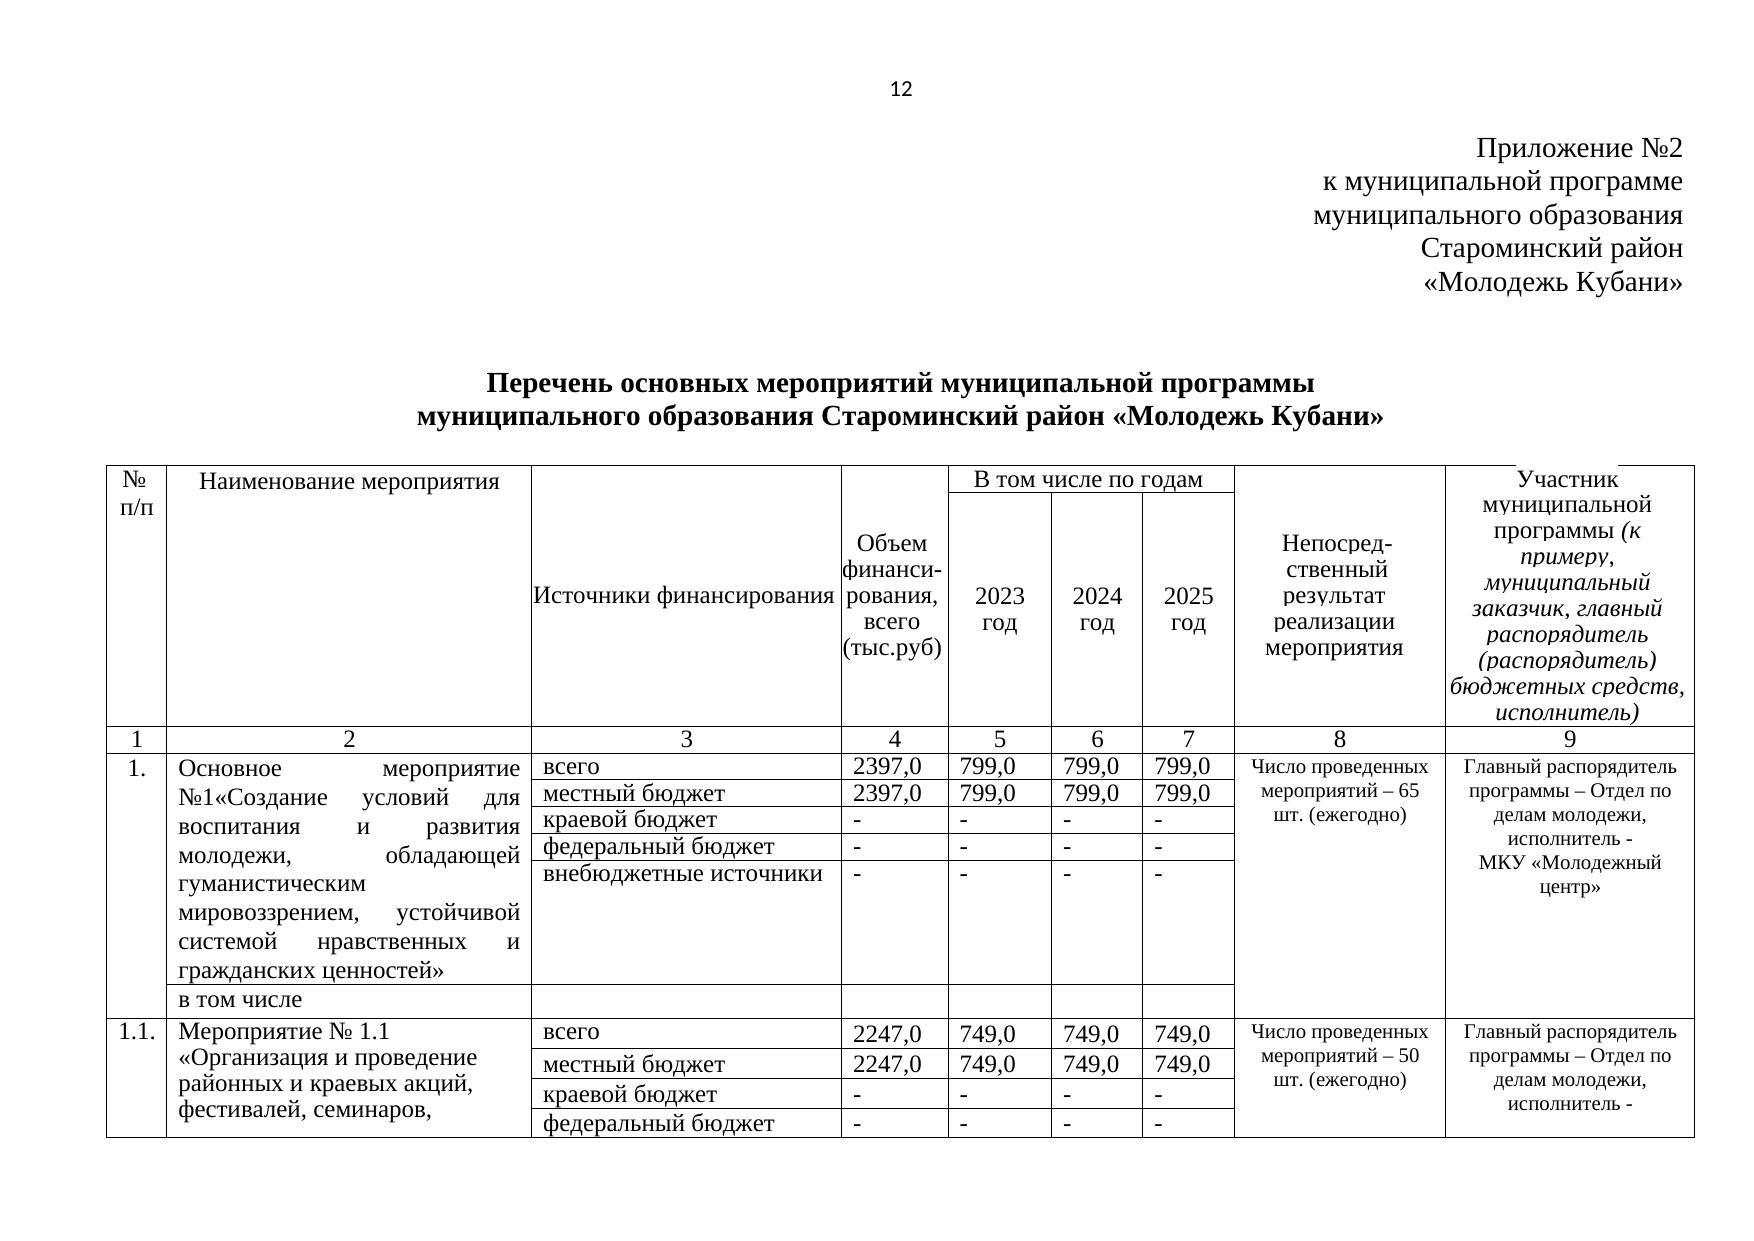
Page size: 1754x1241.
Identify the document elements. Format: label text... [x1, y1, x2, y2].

table_cell 3 [532, 727, 841, 752]
table_header Объем финанси-рования, всего (тыс.руб) [842, 466, 948, 726]
table_header Источники финансирования [532, 466, 841, 726]
table_cell 799,0 [1052, 780, 1142, 806]
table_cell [1446, 1019, 1694, 1137]
table_cell краевой бюджет [532, 1079, 841, 1107]
text Староминский район [118, 231, 1683, 264]
table_cell - [1052, 807, 1142, 833]
table_cell - [1052, 1109, 1142, 1137]
table_cell 749,0 [949, 1019, 1051, 1048]
text к муниципальной программе [118, 163, 1683, 197]
table_cell 749,0 [949, 1049, 1051, 1078]
table_cell [842, 985, 948, 1018]
table_cell Мероприятие № 1.1 «Организация и проведение районных и краевых акций, фестивалей, семинаров, конкурсов и других мероприятий и участие во всероссийских и краевых мероприятиях, направленных на гражданско-патриотическое и духовно- нравственное воспитание молодежи» [167, 1019, 531, 1137]
table_cell 2 [167, 727, 531, 752]
table_cell - [1052, 834, 1142, 860]
table_cell - [1143, 807, 1234, 833]
table_cell [532, 985, 841, 1018]
table_cell 8 [1235, 727, 1445, 752]
table_cell - [1143, 834, 1234, 860]
table_cell [1052, 985, 1142, 1018]
table_cell 749,0 [1143, 1019, 1234, 1048]
table_cell местный бюджет [532, 780, 841, 806]
table_cell всего [532, 1019, 841, 1048]
table_cell 1. [107, 754, 166, 1018]
table_cell - [949, 1079, 1051, 1107]
table_cell - [949, 861, 1051, 983]
table_cell 1.1. [107, 1019, 166, 1137]
table_cell - [1052, 861, 1142, 983]
table_cell - [1052, 1079, 1142, 1107]
table_cell 2247,0 [842, 1019, 948, 1048]
table_header Наименование мероприятия [167, 466, 531, 726]
table_cell Главный распорядитель программы – Отдел по делам молодежи, исполнитель - МКУ «Молодежный центр» [1446, 754, 1694, 1018]
table_cell - [842, 1109, 948, 1137]
table_header № п/п [107, 466, 166, 726]
table_cell 1 [107, 727, 166, 752]
table_cell 2397,0 [842, 754, 948, 779]
table_cell - [1143, 861, 1234, 983]
table_cell 2025 год [1143, 493, 1234, 726]
table_cell - [1143, 1079, 1234, 1107]
table_cell 749,0 [1143, 1049, 1234, 1078]
text Перечень основных мероприятий муниципальной программы [118, 365, 1683, 398]
table_cell 799,0 [949, 780, 1051, 806]
table_cell 749,0 [1052, 1049, 1142, 1078]
table_cell - [842, 861, 948, 983]
table_cell 5 [949, 727, 1051, 752]
table_cell 799,0 [1143, 780, 1234, 806]
table_cell Число проведенных мероприятий – 65 шт. (ежегодно) [1235, 754, 1445, 1018]
table_cell 749,0 [1052, 1019, 1142, 1048]
table_cell Основное мероприятие №1«Создание условий для воспитания и развития молодежи, обладающей гуманистическим мировоззрением, устойчивой системой нравственных и гражданских ценностей» [167, 754, 531, 983]
table_cell - [1143, 1109, 1234, 1137]
table_cell - [842, 1079, 948, 1107]
table_cell - [949, 807, 1051, 833]
table_cell 799,0 [1052, 754, 1142, 779]
table_cell федеральный бюджет [532, 1109, 841, 1137]
text муниципального образования [118, 197, 1683, 231]
table_cell 2023 год [949, 493, 1051, 726]
table_cell федеральный бюджет [532, 834, 841, 860]
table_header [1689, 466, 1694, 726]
table_cell внебюджетные источники [532, 861, 841, 983]
table_cell 6 [1052, 727, 1142, 752]
table_cell - [949, 834, 1051, 860]
table_cell 2247,0 [842, 1049, 948, 1078]
table_cell 2024 год [1052, 493, 1142, 726]
table_cell краевой бюджет [532, 807, 841, 833]
table_cell [949, 985, 1051, 1018]
table_cell 7 [1143, 727, 1234, 752]
table_cell - [842, 834, 948, 860]
table_cell Число проведенных мероприятий – 50 шт. (ежегодно) [1235, 1019, 1445, 1137]
table_header В том числе по годам [949, 466, 1234, 492]
table_cell всего [532, 754, 841, 779]
table_cell местный бюджет [532, 1049, 841, 1078]
table_cell в том числе [167, 985, 531, 1018]
table_cell - [842, 807, 948, 833]
text муниципального образования Староминский район «Молодежь Кубани» [118, 398, 1683, 432]
table_header Непосред-ственный результат реализации мероприятия [1235, 466, 1445, 726]
table_cell 2397,0 [842, 780, 948, 806]
table_cell 799,0 [1143, 754, 1234, 779]
table_cell - [949, 1109, 1051, 1137]
text «Молодежь Кубани» [118, 264, 1683, 298]
table_cell 9 [1446, 727, 1694, 752]
text Приложение №2 [118, 130, 1683, 163]
table_cell 799,0 [949, 754, 1051, 779]
table_cell 4 [842, 727, 948, 752]
table_cell [1143, 985, 1234, 1018]
